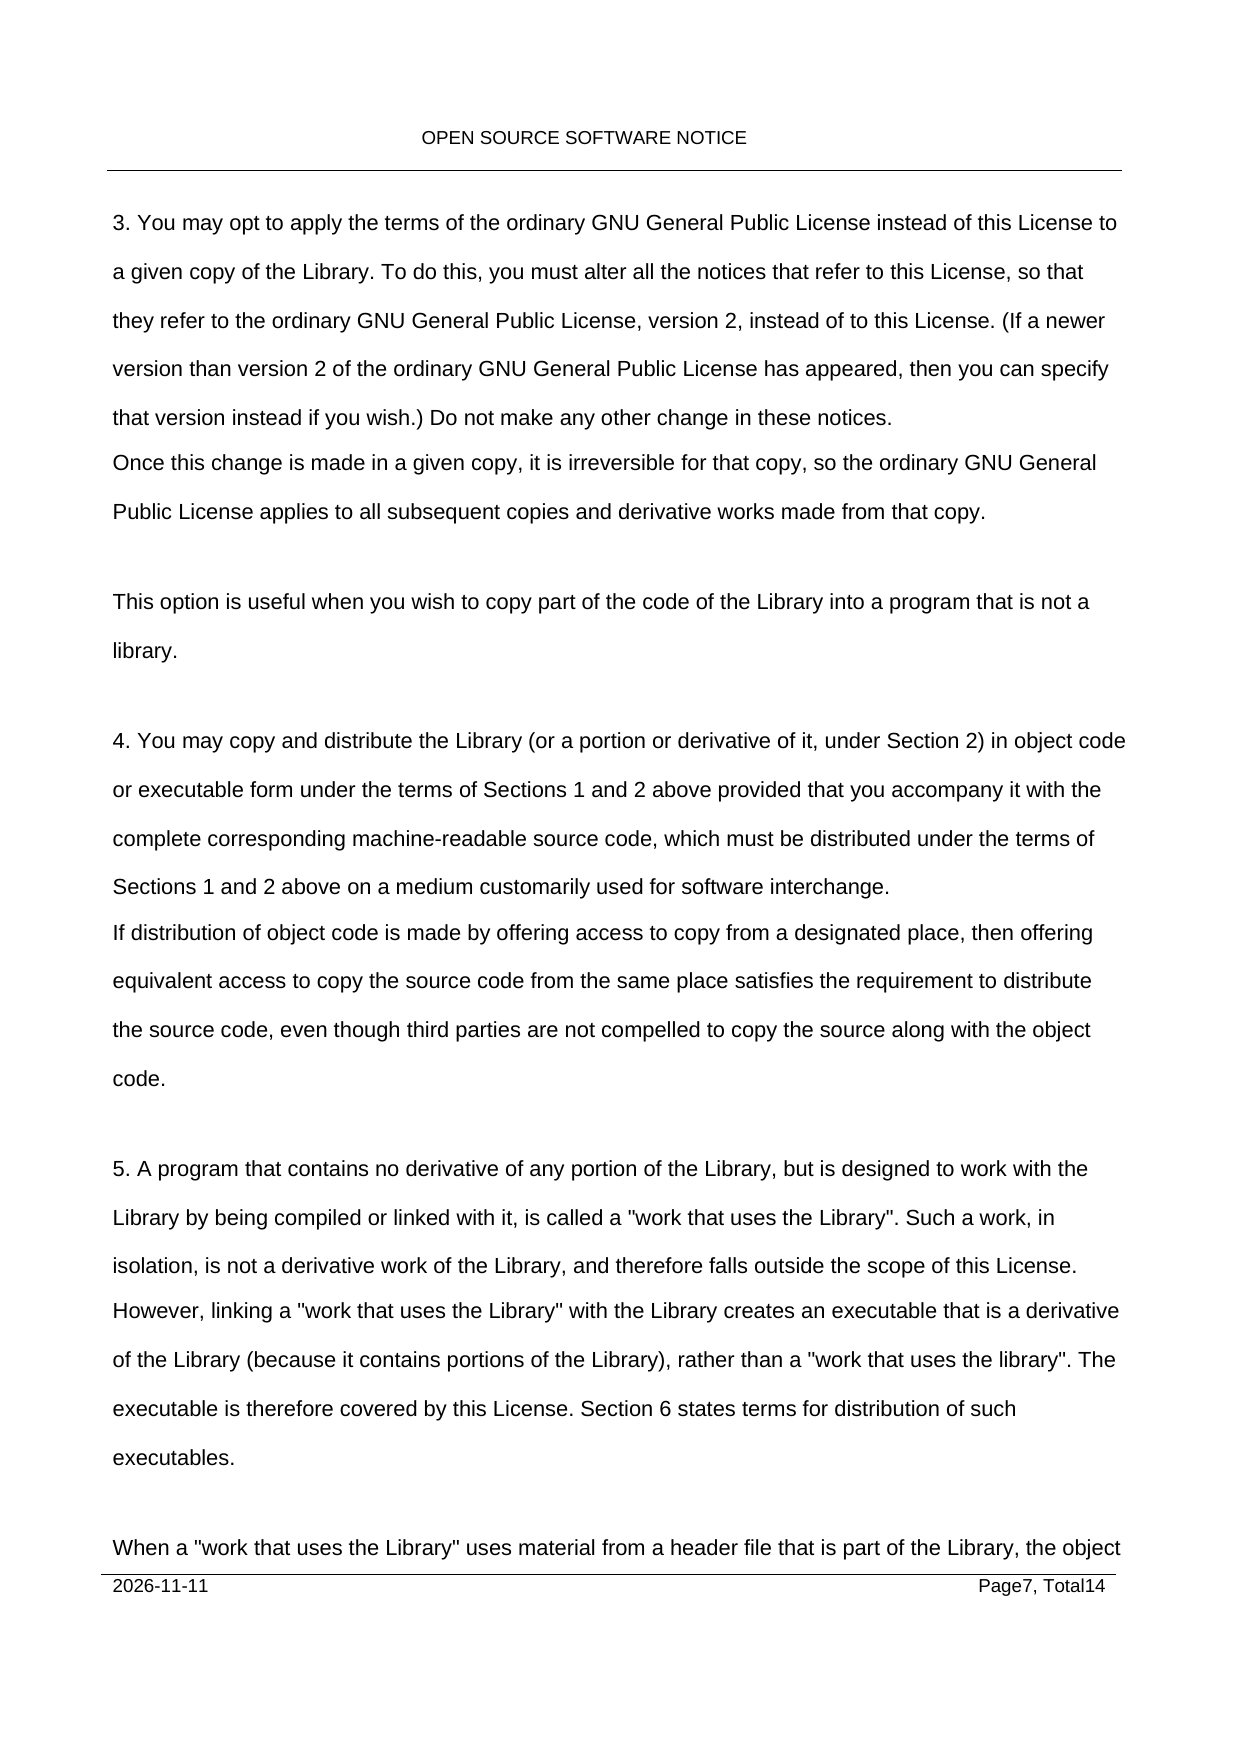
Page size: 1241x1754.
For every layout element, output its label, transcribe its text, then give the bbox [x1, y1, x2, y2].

text 3. You may opt to apply the terms of the ordinary GNU General Public License instead of this License to a given copy of the Library. To do this, you must alter all the notices that refer to this License, so that they refer to the ordinary GNU General Public License, version 2, instead of to this License. (If a newer version than version 2 of the ordinary GNU General Public License has appeared, then you can specify that version instead if you wish.) Do not make any other change in these notices. [112, 206, 1128, 434]
text 4. You may copy and distribute the Library (or a portion or derivative of it, under Section 2) in object code or executable form under the terms of Sections 1 and 2 above provided that you accompany it with the complete corresponding machine-readable source code, which must be distributed under the terms of Sections 1 and 2 above on a medium customarily used for software interchange. [112, 724, 1128, 903]
text 5. A program that contains no derivative of any portion of the Library, but is designed to work with the Library by being compiled or linked with it, is called a "work that uses the Library". Such a work, in isolation, is not a derivative work of the Library, and therefore falls outside the scope of this License. [112, 1152, 1128, 1282]
text This option is useful when you wish to copy part of the code of the Library into a program that is not a library. [112, 585, 1128, 667]
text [112, 1531, 1128, 1564]
text However, linking a "work that uses the Library" with the Library creates an executable that is a derivative of the Library (because it contains portions of the Library), rather than a "work that uses the library". The executable is therefore covered by this License. Section 6 states terms for distribution of such executables. [112, 1295, 1128, 1473]
text Once this change is made in a given copy, it is irreversible for that copy, so the ordinary GNU General Public License applies to all subsequent copies and derivative works made from that copy. [112, 446, 1128, 528]
text If distribution of object code is made by offering access to copy from a designated place, then offering equivalent access to copy the source code from the same place satisfies the requirement to distribute the source code, even though third parties are not compelled to copy the source along with the object code. [112, 916, 1128, 1094]
